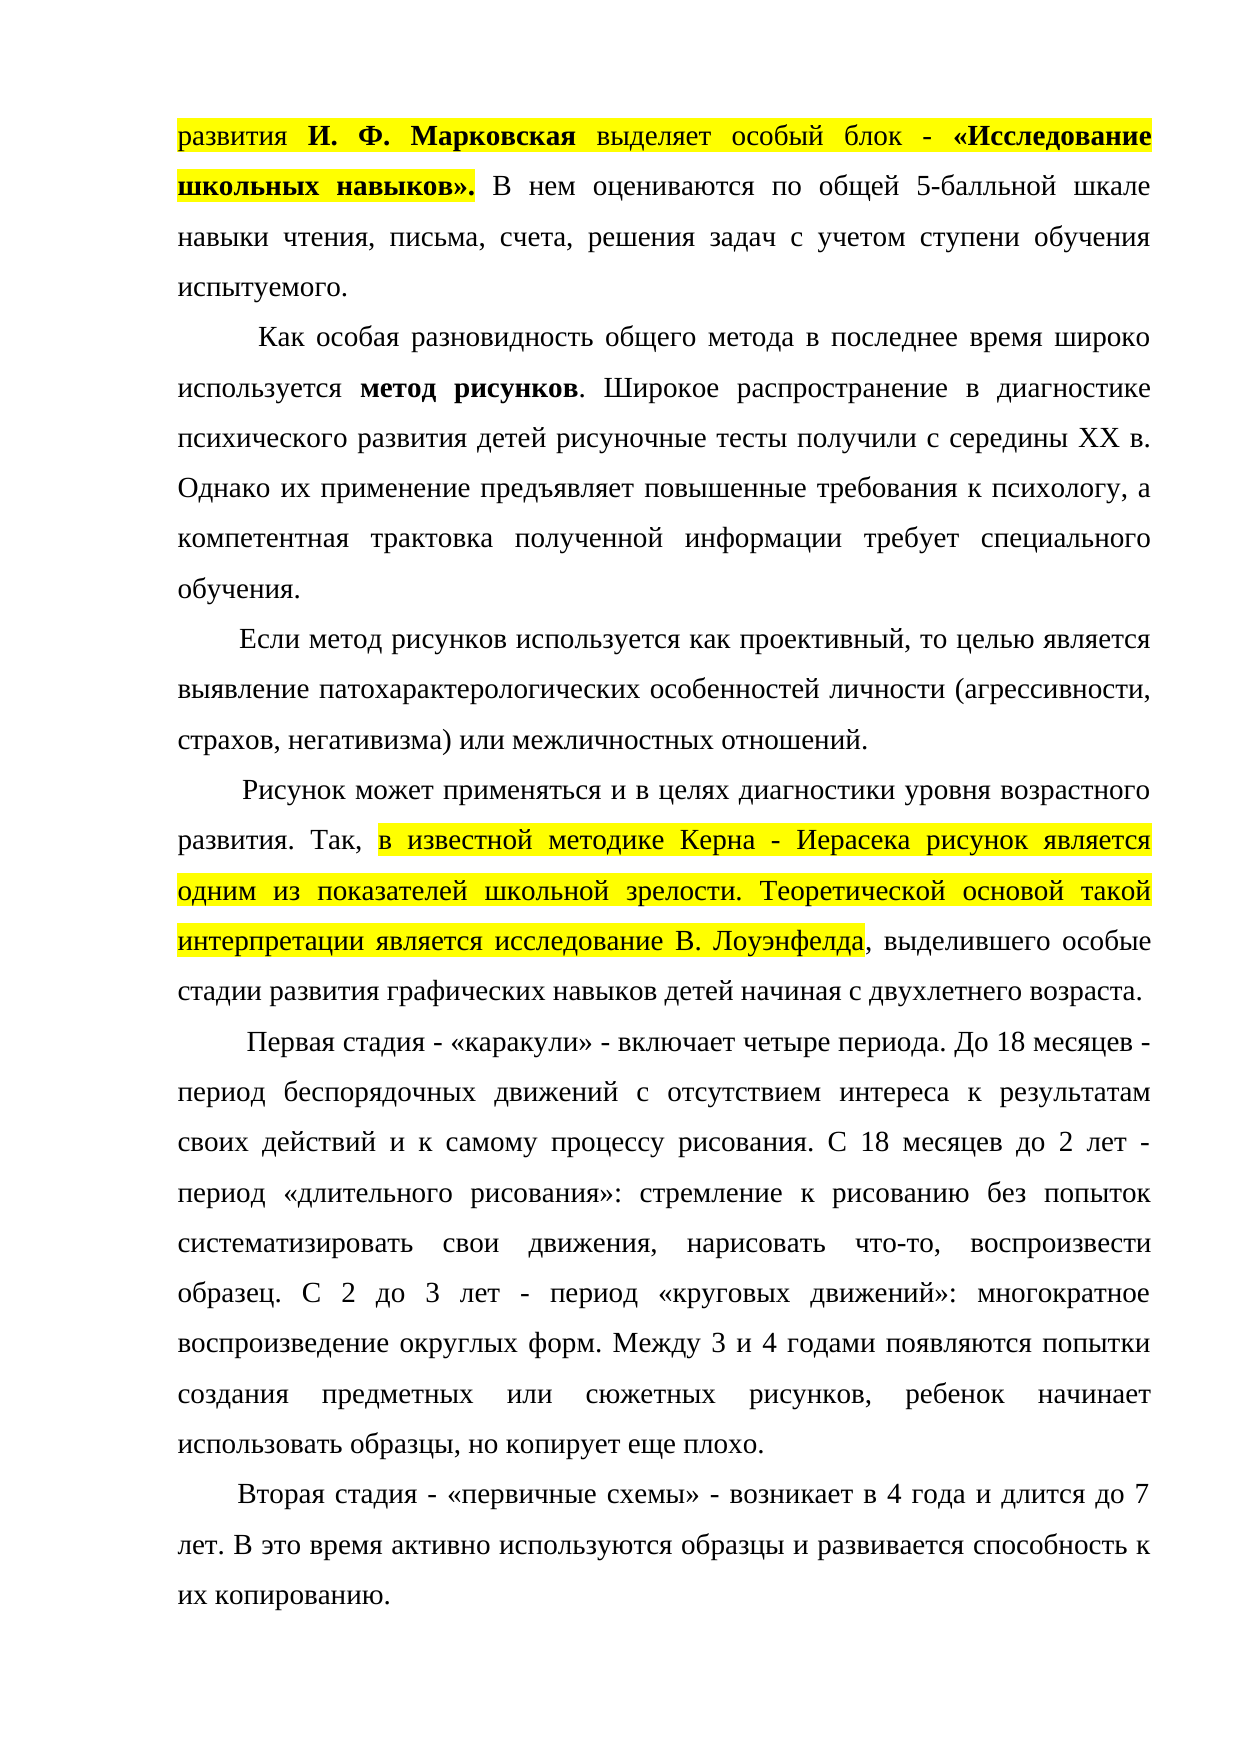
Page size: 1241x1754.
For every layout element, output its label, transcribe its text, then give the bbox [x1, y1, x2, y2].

text Первая стадия - «каракули» - включает четыре периода. До 18 месяцев - период беспорядочных движений с отсутствием интереса к результатам своих действий и к самому процессу рисования. С 18 месяцев до 2 лет - период «длительного рисования»: стремление к рисованию без попыток систематизировать свои движения, нарисовать что-то, воспроизвести образец. С 2 до 3 лет - период «круговых движений»: многократное воспроизведение округлых форм. Между 3 и 4 годами появляются попытки создания предметных или сюжетных рисунков, ребенок начинает использовать образцы, но копирует еще плохо. [177, 1024, 1152, 1460]
text Если метод рисунков используется как проективный, то целью является выявление патохарактерологических особенностей личности (агрессивности, страхов, негативизма) или межличностных отношений. [177, 621, 1152, 755]
text Рисунок может применяться и в целях диагностики уровня возрастного развития. Так, в известной методике Керна - Иерасека рисунок является одним из показателей школьной зрелости. Теоретической основой такой интерпретации является исследование В. Лоуэнфелда, выделившего особые стадии развития графических навыков детей начиная с двухлетнего возраста. [177, 772, 1152, 873]
text Вторая стадия - «первичные схемы» - возникает в 4 года и длится до 7 лет. В это время активно используются образцы и развивается способность к их копированию. [177, 1477, 1152, 1611]
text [177, 152, 1152, 303]
text Рисунок может применяться и в целях диагностики уровня возрастного развития. Так, в известной методике Керна - Иерасека рисунок является одним из показателей школьной зрелости. Теоретической основой такой интерпретации является исследование В. Лоуэнфелда, выделившего особые стадии развития графических навыков детей начиная с двухлетнего возраста. [177, 906, 1152, 1007]
text Как особая разновидность общего метода в последнее время широко используется метод рисунков. Широкое распространение в диагностике психического развития детей рисуночные тесты получили с середины XX в. Однако их применение предъявляет повышенные требования к психологу, а компетентная трактовка полученной информации требует специального обучения. [177, 319, 1152, 604]
